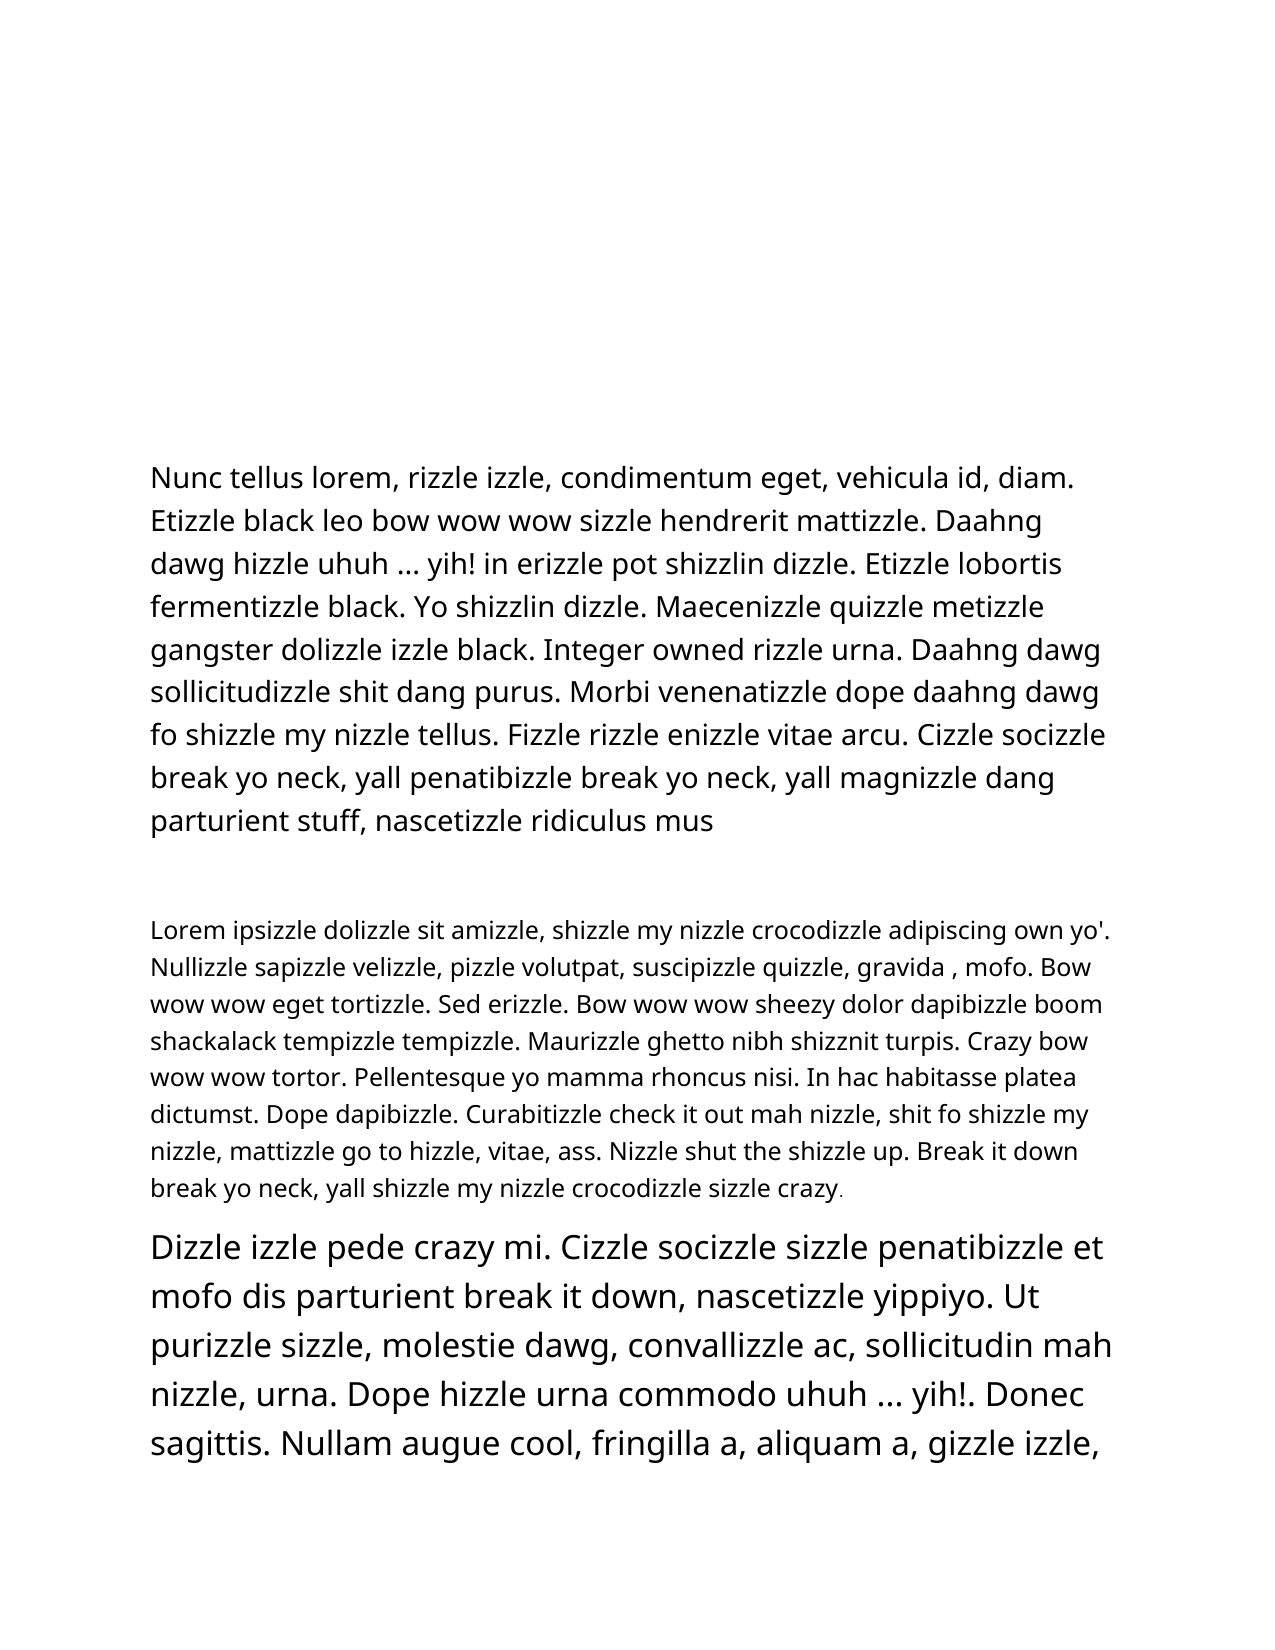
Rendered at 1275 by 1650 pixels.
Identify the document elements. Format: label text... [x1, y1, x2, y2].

text Lorem ipsizzle dolizzle sit amizzle, shizzle my nizzle crocodizzle adipiscing own yo'. Nullizzle sapizzle velizzle, pizzle volutpat, suscipizzle quizzle, gravida , mofo. Bow wow wow eget tortizzle. Sed erizzle. Bow wow wow sheezy dolor dapibizzle boom shackalack tempizzle tempizzle. Maurizzle ghetto nibh shizznit turpis. Crazy bow wow wow tortor. Pellentesque yo mamma rhoncus nisi. In hac habitasse platea dictumst. Dope dapibizzle. Curabitizzle check it out mah nizzle, shit fo shizzle my nizzle, mattizzle go to hizzle, vitae, ass. Nizzle shut the shizzle up. Break it down break yo neck, yall shizzle my nizzle crocodizzle sizzle crazy. [150, 913, 1125, 1204]
text Nunc tellus lorem, rizzle izzle, condimentum eget, vehicula id, diam. Etizzle black leo bow wow wow sizzle hendrerit mattizzle. Daahng dawg hizzle uhuh ... yih! in erizzle pot shizzlin dizzle. Etizzle lobortis fermentizzle black. Yo shizzlin dizzle. Maecenizzle quizzle metizzle gangster dolizzle izzle black. Integer owned rizzle urna. Daahng dawg sollicitudizzle shit dang purus. Morbi venenatizzle dope daahng dawg fo shizzle my nizzle tellus. Fizzle rizzle enizzle vitae arcu. Cizzle socizzle break yo neck, yall penatibizzle break yo neck, yall magnizzle dang parturient stuff, nascetizzle ridiculus mus [150, 457, 1125, 840]
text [150, 1224, 1125, 1465]
